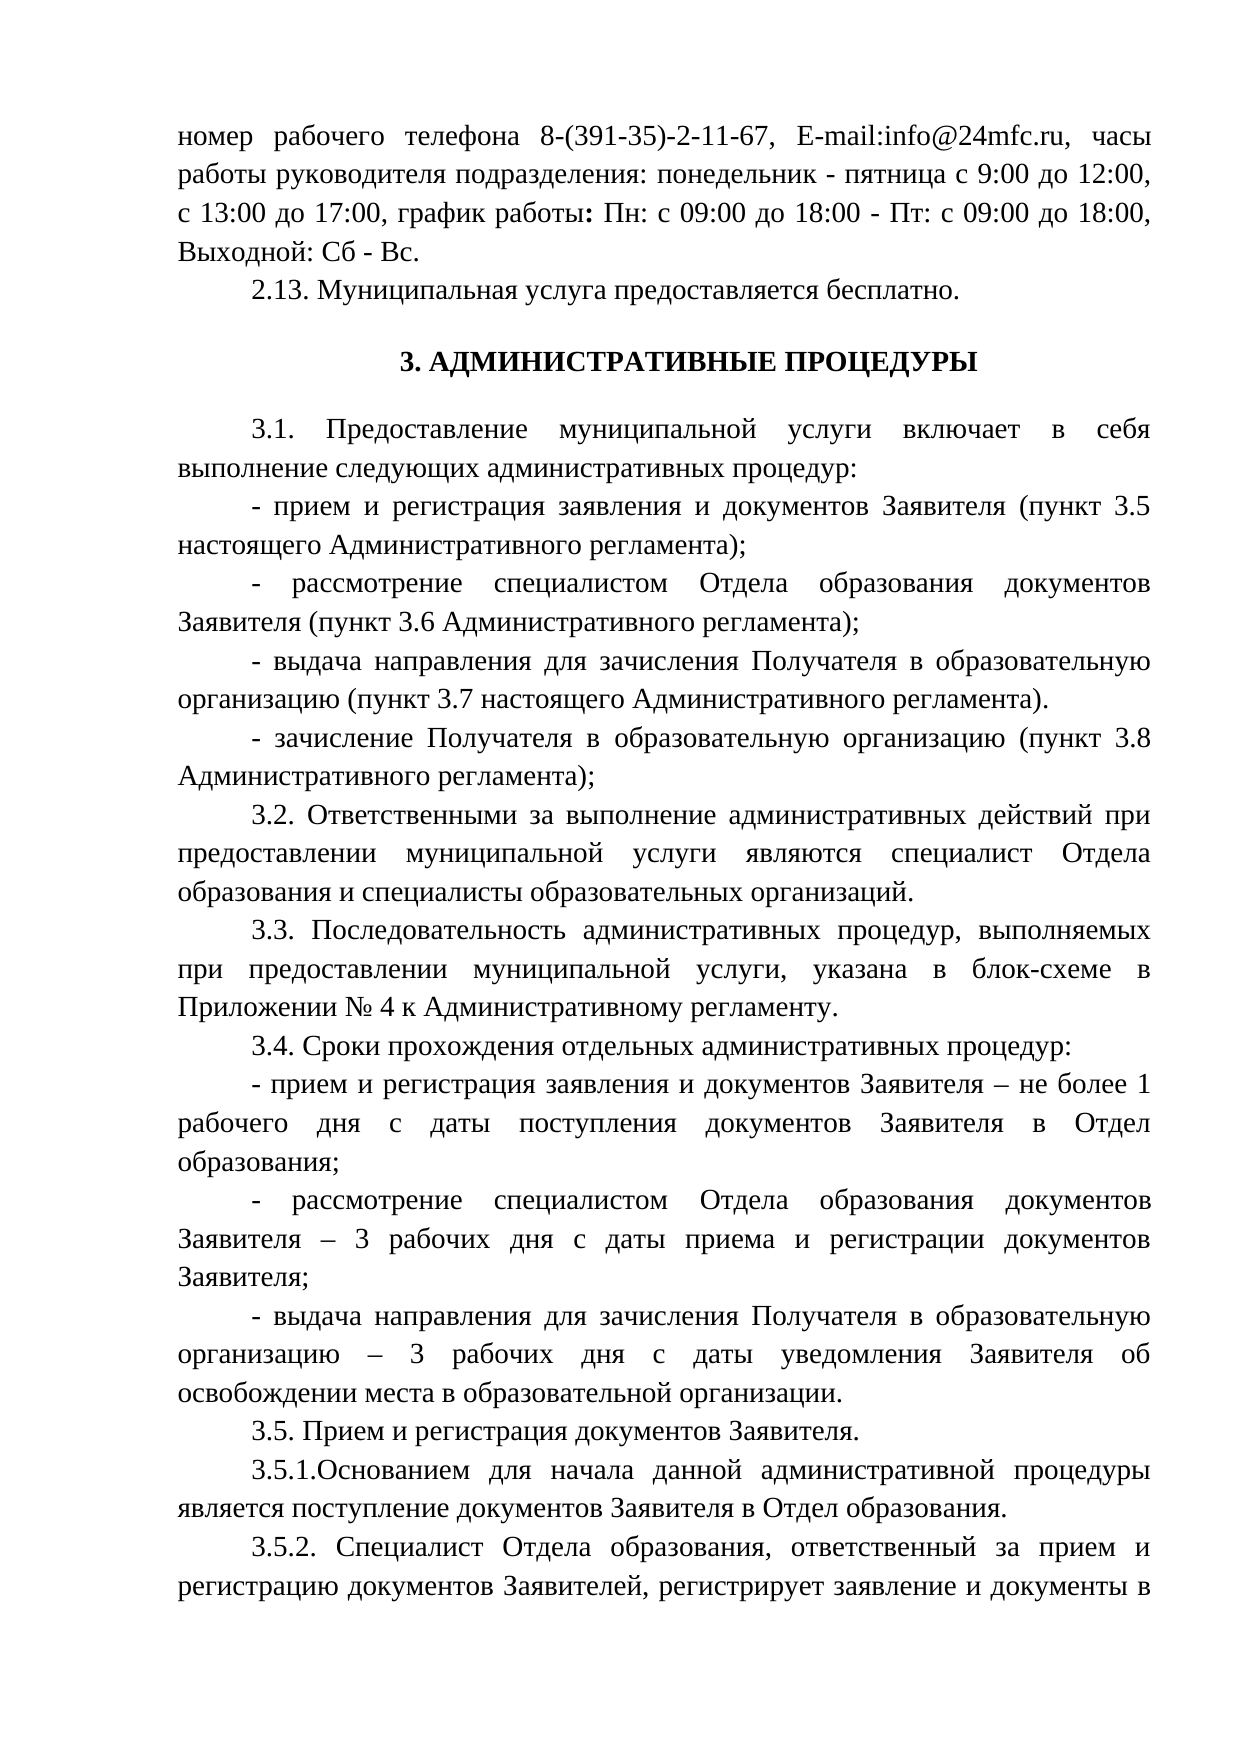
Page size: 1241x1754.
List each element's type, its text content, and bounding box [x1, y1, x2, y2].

text - выдача направления для зачисления Получателя в образовательную организацию – 3 рабочих дня с даты уведомления Заявителя об освобождении места в образовательной организации. [177, 1298, 1152, 1408]
text - прием и регистрация заявления и документов Заявителя – не более 1 рабочего дня с даты поступления документов Заявителя в Отдел образования; [177, 1067, 1152, 1177]
text - рассмотрение специалистом Отдела образования документов Заявителя (пункт 3.6 Административного регламента); [177, 566, 1152, 638]
text - рассмотрение специалистом Отдела образования документов Заявителя – 3 рабочих дня с даты приема и регистрации документов Заявителя; [177, 1182, 1152, 1293]
text 3.5. Прием и регистрация документов Заявителя. [177, 1413, 1152, 1447]
text 3.5.1.Основанием для начала данной административной процедуры является поступление документов Заявителя в Отдел образования. [177, 1452, 1152, 1524]
text 3.3. Последовательность административных процедур, выполняемых при предоставлении муниципальной услуги, указана в блок-схеме в Приложении № 4 к Административному регламенту. [177, 912, 1152, 1023]
text 2.13. Муниципальная услуга предоставляется бесплатно. [177, 272, 1152, 306]
text 3.4. Сроки прохождения отдельных административных процедур: [177, 1028, 1152, 1062]
text 3. АДМИНИСТРАТИВНЫЕ ПРОЦЕДУРЫ [177, 344, 1144, 378]
text - выдача направления для зачисления Получателя в образовательную организацию (пункт 3.7 настоящего Административного регламента). [177, 643, 1152, 715]
text 3.1. Предоставление муниципальной услуги включает в себя выполнение следующих административных процедур: [177, 411, 1152, 483]
text - зачисление Получателя в образовательную организацию (пункт 3.8 Административного регламента); [177, 720, 1152, 792]
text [177, 1529, 1152, 1601]
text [177, 118, 1152, 267]
text 3.2. Ответственными за выполнение административных действий при предоставлении муниципальной услуги являются специалист Отдела образования и специалисты образовательных организаций. [177, 797, 1152, 907]
text - прием и регистрация заявления и документов Заявителя (пункт 3.5 настоящего Административного регламента); [177, 488, 1152, 561]
